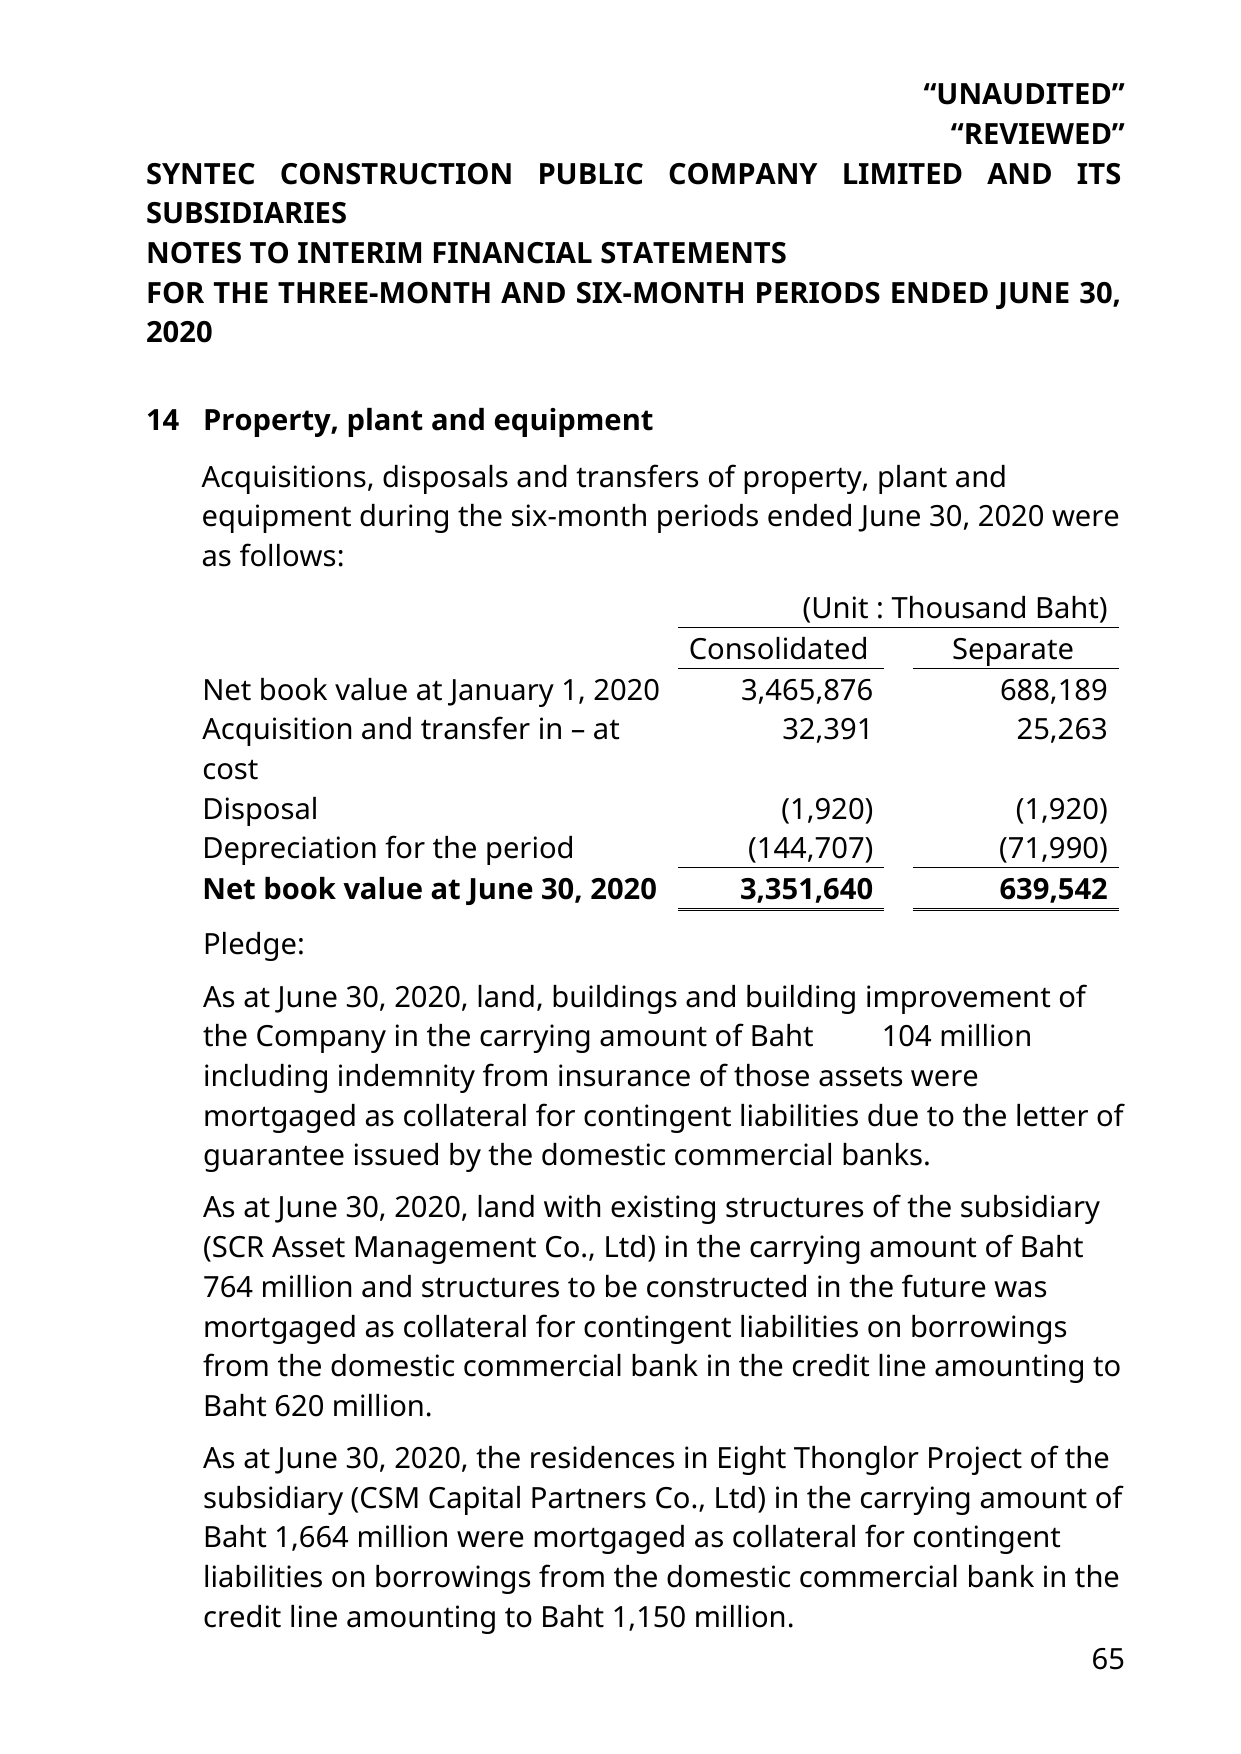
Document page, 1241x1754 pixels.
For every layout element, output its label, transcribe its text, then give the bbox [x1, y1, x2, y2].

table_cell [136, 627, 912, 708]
subtitle Property, plant and equipment [146, 399, 1125, 443]
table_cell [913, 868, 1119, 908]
text Acquisitions, disposals and transfers of property, plant and equipment during the six-month periods ended June 30, 2020 were as follows: [201, 456, 1125, 575]
text As at June 30, 2020, land with existing structures of the subsidiary (SCR Asset Management Co., Ltd) in the carrying amount of Baht 764 million and structures to be constructed in the future was mortgaged as collateral for contingent liabilities on borrowings from the domestic commercial bank in the credit line amounting to Baht 620 million. [203, 1187, 1125, 1425]
text As at June 30, 2020, the residences in Eight Thonglor Project of the subsidiary (CSM Capital Partners Co., Ltd) in the carrying amount of Baht 1,664 million were mortgaged as collateral for contingent liabilities on borrowings from the domestic commercial bank in the credit line amounting to Baht 1,150 million. [203, 1437, 1125, 1636]
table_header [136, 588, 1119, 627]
text Pledge: [203, 924, 1125, 963]
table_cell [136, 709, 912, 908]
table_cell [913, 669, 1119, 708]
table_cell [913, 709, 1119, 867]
text As at June 30, 2020, land, buildings and building improvement of the Company in the carrying amount of Baht 104 million including indemnity from insurance of those assets were mortgaged as collateral for contingent liabilities due to the letter of guarantee issued by the domestic commercial banks. [203, 976, 1125, 1174]
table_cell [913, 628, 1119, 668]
